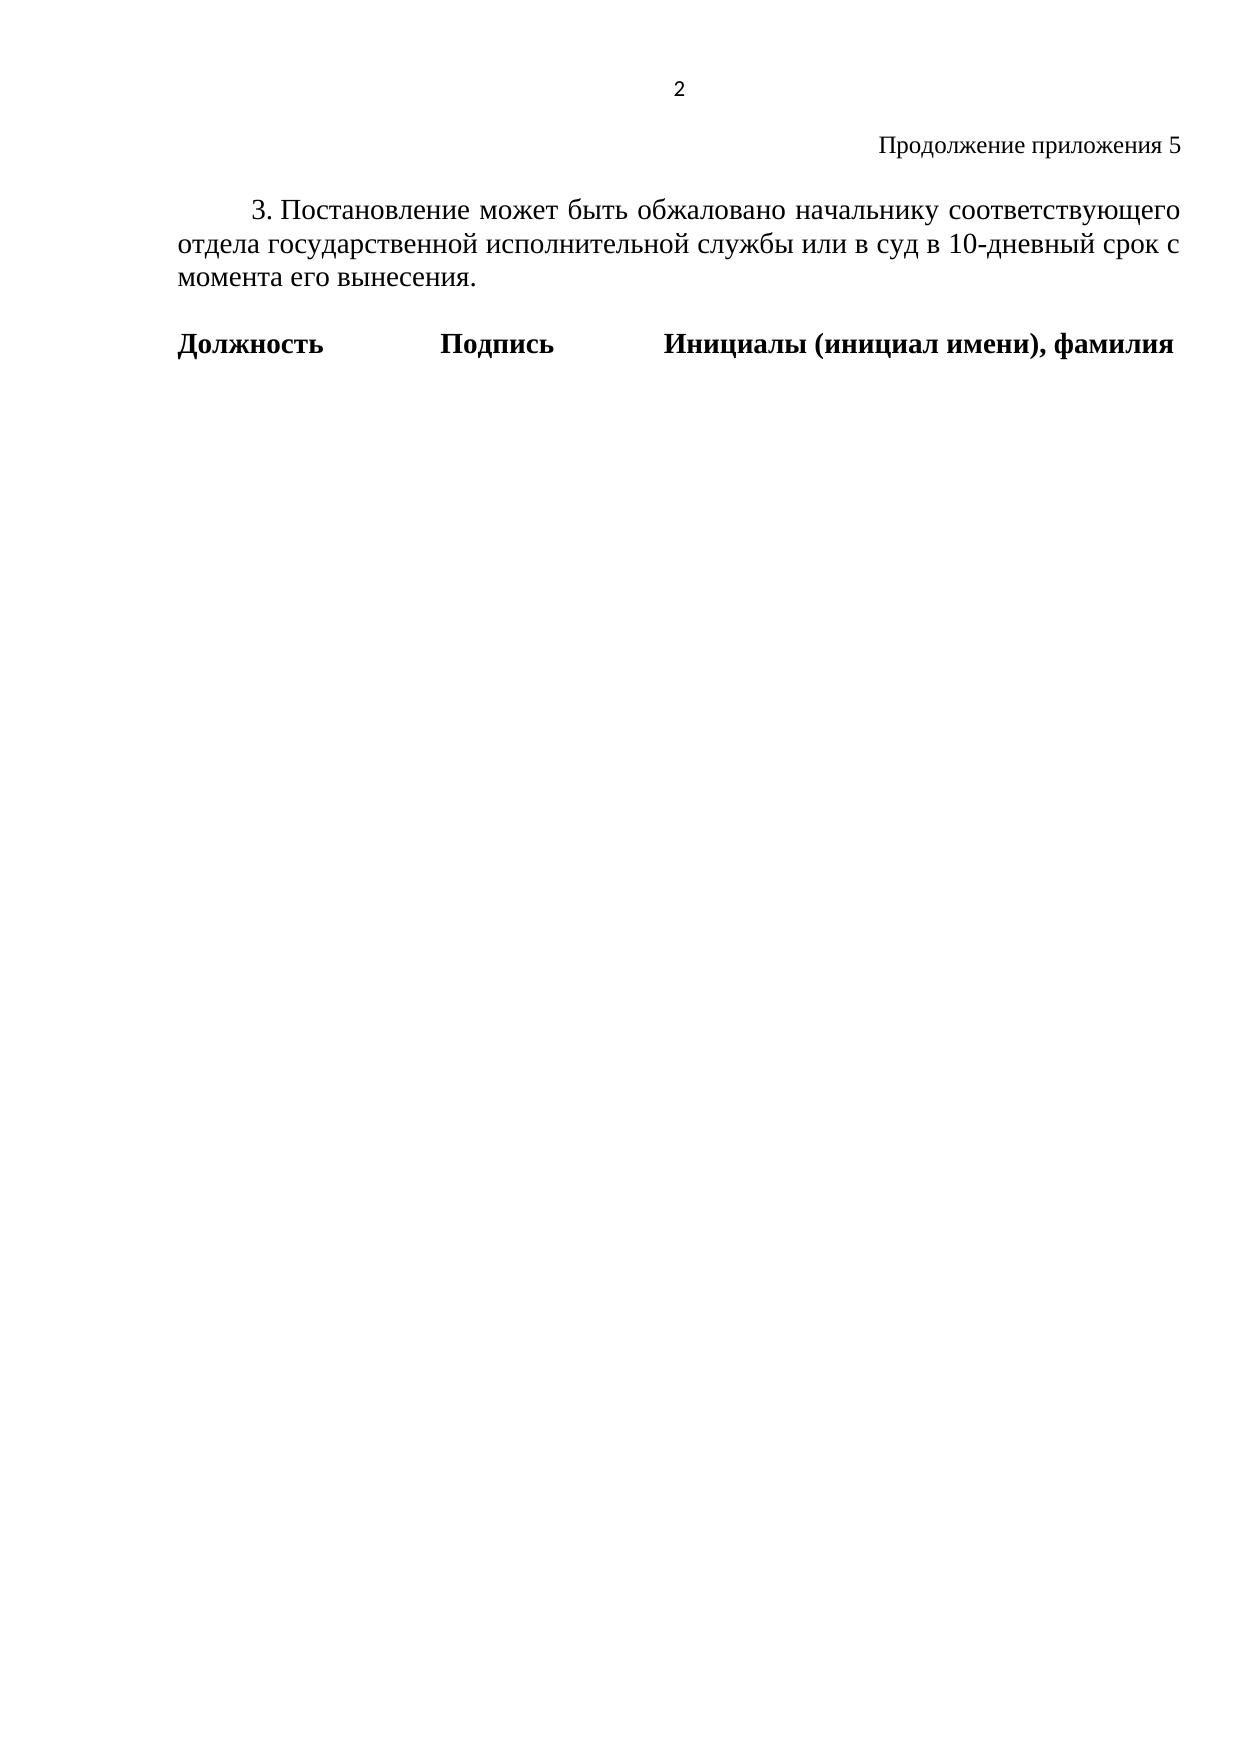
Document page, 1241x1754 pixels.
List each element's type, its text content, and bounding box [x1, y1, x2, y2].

text Должность Подпись Инициалы (инициал имени), фамилия [177, 326, 1181, 360]
text 3. Постановление может быть обжаловано начальнику соответствующего отдела государственной исполнительной службы или в суд в 10-дневный срок с момента его вынесения. [177, 192, 1181, 293]
text Продолжение приложения 5 [177, 130, 1181, 159]
